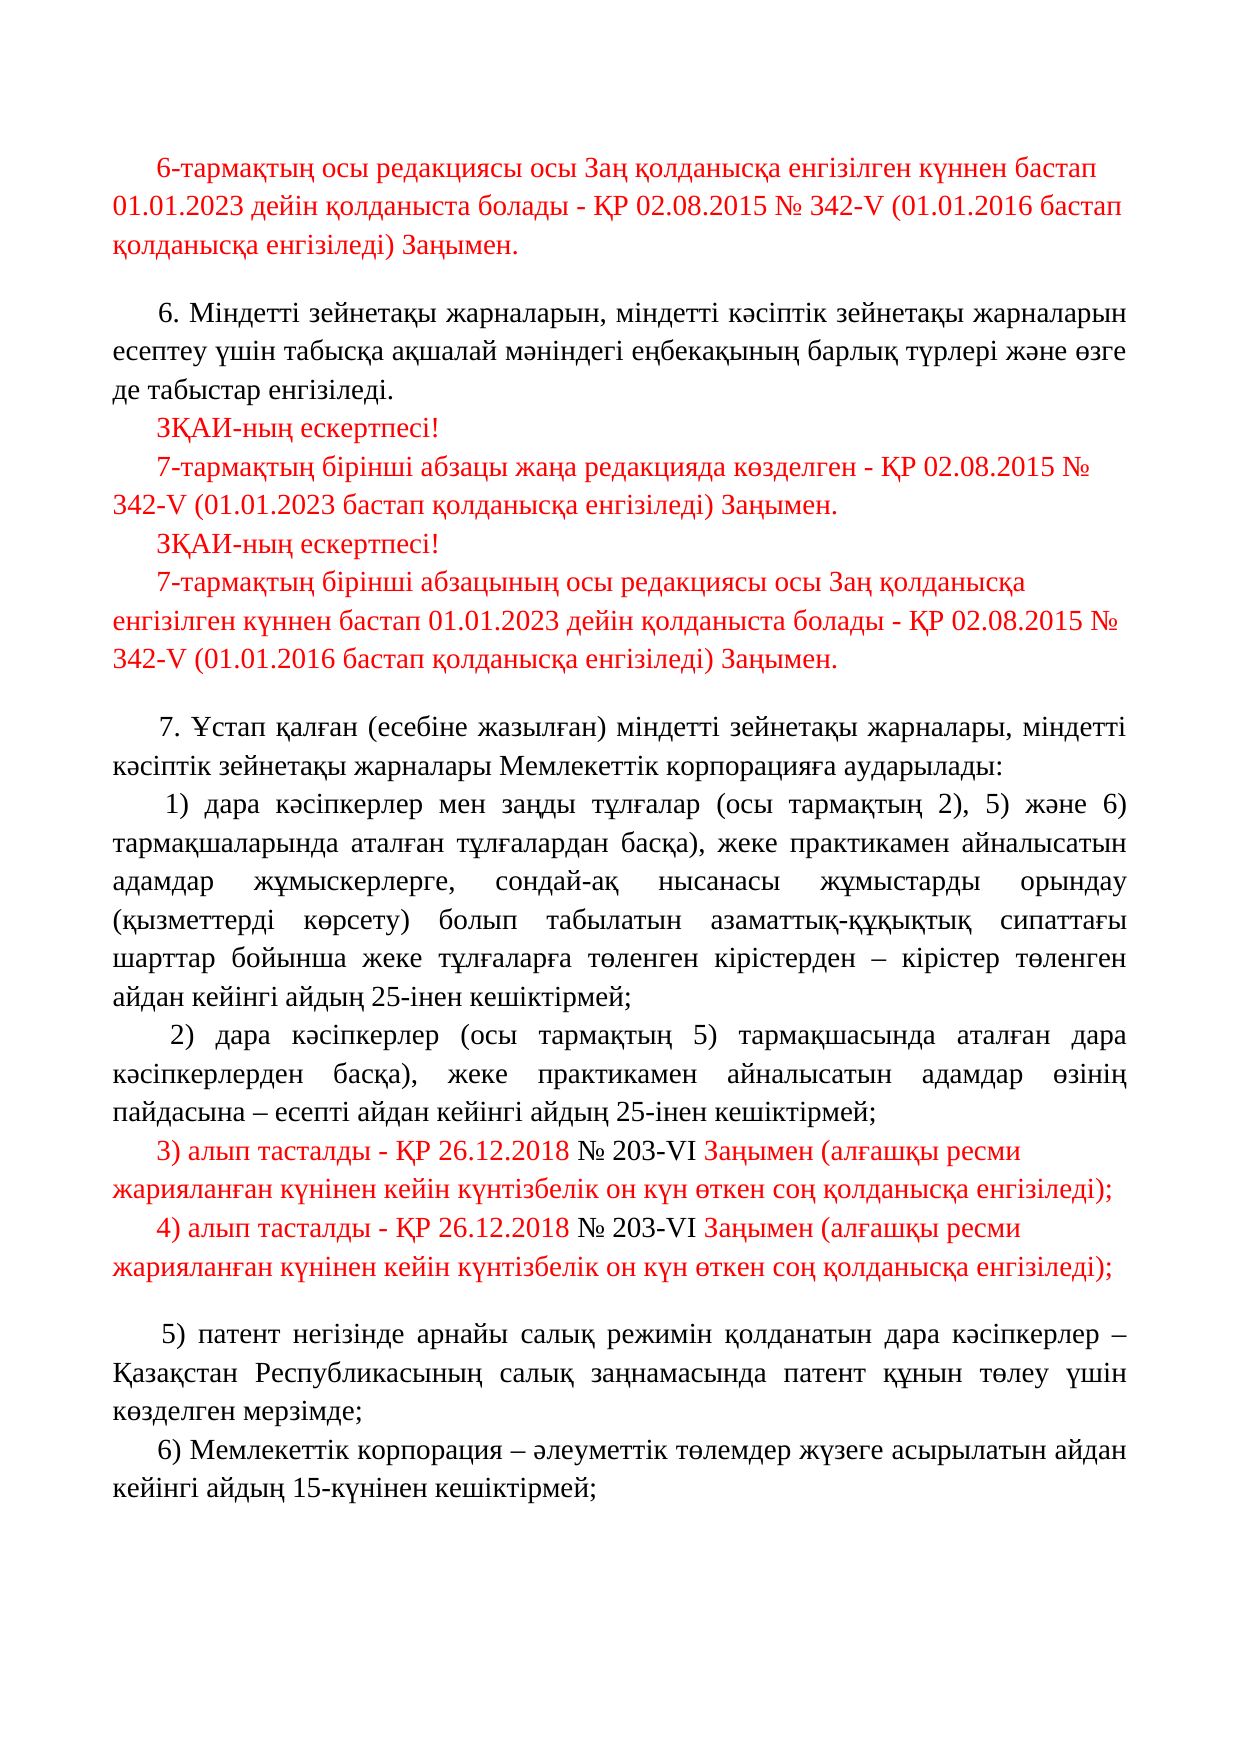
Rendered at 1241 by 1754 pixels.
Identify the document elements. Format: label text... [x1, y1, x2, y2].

text 6) Мемлекеттік корпорация – әлеуметтiк төлемдер жүзеге асырылатын айдан кейiнгi айдың 15-күнiнен кешiктiрмей; [112, 1432, 1128, 1504]
text 6. Мiндеттi зейнетақы жарналарын, міндетті кәсіптік зейнетақы жарналарын есептеу үшін табысқа ақшалай мәніндегі еңбекақының барлық түрлері және өзге де табыстар енгізіледі. [112, 295, 1128, 405]
text 1) дара кәсiпкерлер мен заңды тұлғалар (осы тармақтың 2), 5) және 6) тармақшаларында аталған тұлғалардан басқа), жеке практикамен айналысатын адамдар жұмыскерлерге, сондай-ақ нысанасы жұмыстарды орындау (қызметтерді көрсету) болып табылатын азаматтық-құқықтық сипаттағы шарттар бойынша жеке тұлғаларға төленген кірістерден – кірістер төленген айдан кейiнгi айдың 25-інен кешiктiрмей; [112, 786, 1128, 1012]
text 3) алып тасталды - ҚР 26.12.2018 № 203-VI Заңымен (алғашқы ресми жарияланған күнінен кейін күнтізбелік он күн өткен соң қолданысқа енгізіледі); 4) алып тасталды - ҚР 26.12.2018 № 203-VI Заңымен (алғашқы ресми жарияланған күнінен кейін күнтізбелік он күн өткен соң қолданысқа енгізіледі); [112, 1133, 1128, 1312]
text ЗҚАИ-ның ескертпесі! 7-тармақтың бірінші абзацы жаңа редакцияда көзделген - ҚР 02.08.2015 № 342-V (01.01.2023 бастап қолданысқа енгізіледі) Заңымен. ЗҚАИ-ның ескертпесі! 7-тармақтың бірінші абзацының осы редакциясы осы Заң қолданысқа енгізілген күннен бастап 01.01.2023 дейін қолданыста болады - ҚР 02.08.2015 № 342-V (01.01.2016 бастап қолданысқа енгізіледі) Заңымен. [112, 410, 1128, 705]
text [112, 150, 1128, 291]
text 2) дара кәсiпкерлер (осы тармақтың 5) тармақшасында аталған дара кәсіпкерлерден басқа), жеке практикамен айналысатын адамдар өзінің пайдасына – есептi айдан кейiнгi айдың 25-iнен кешiктiрмей; [112, 1017, 1128, 1128]
text 7. Ұстап қалған (есебiне жазылған) мiндеттi зейнетақы жарналары, міндетті кәсіптік зейнетақы жарналары Мемлекеттік корпорацияға аударылады: [112, 709, 1128, 781]
text 5) патент негiзiнде арнайы салық режимiн қолданатын дара кәсiпкерлер – Қазақстан Республикасының салық заңнамасында патент құнын төлеу үшiн көзделген мерзiмде; [112, 1316, 1128, 1427]
